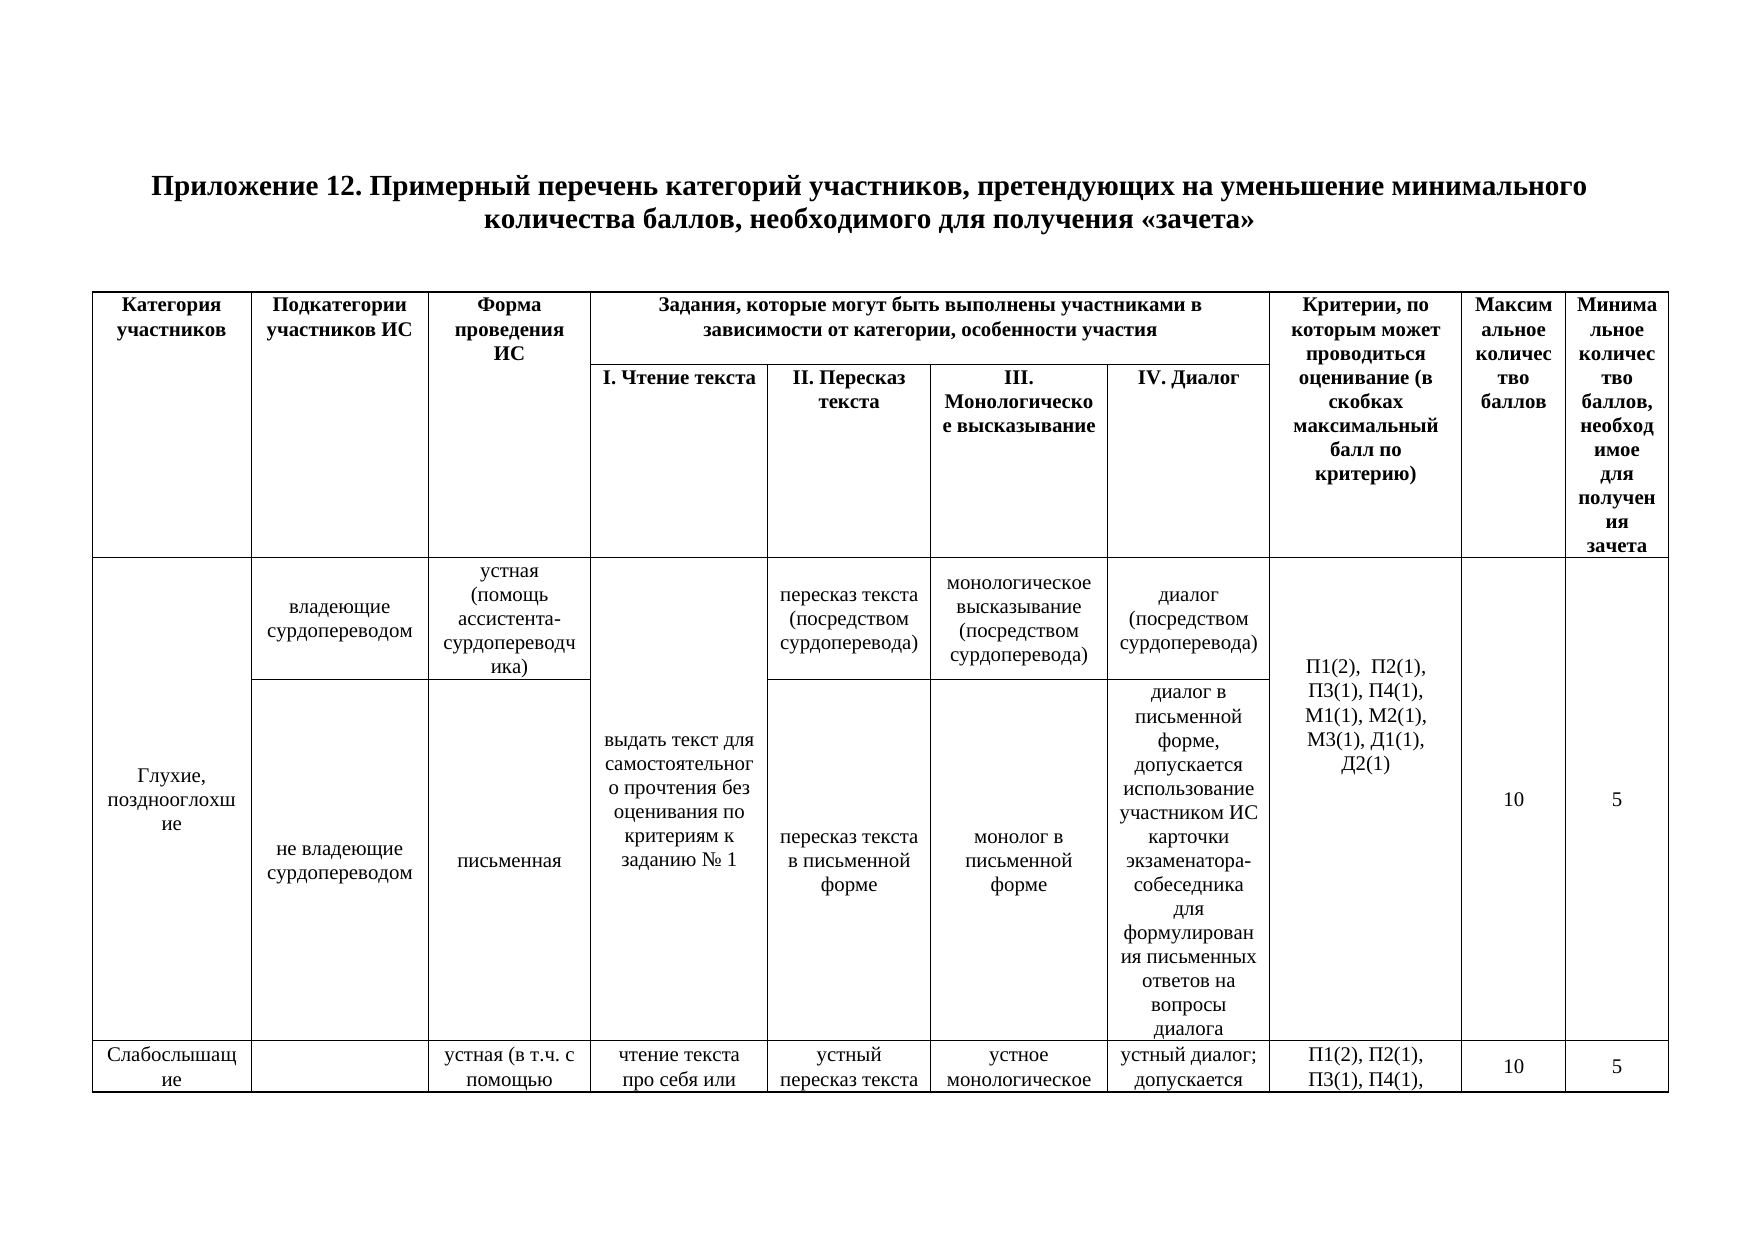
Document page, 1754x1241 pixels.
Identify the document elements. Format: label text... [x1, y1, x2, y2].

table_header Минимальное количество баллов, необходимое для получения зачета [1566, 293, 1668, 557]
table_cell владеющие сурдопереводом [252, 558, 428, 678]
table_cell письменная [429, 680, 590, 1040]
table_cell устное монологическое высказывание [931, 1041, 1107, 1091]
table_cell Глухие, позднооглохшие [93, 558, 251, 1040]
table_cell монологическое высказывание (посредством сурдоперевода) [931, 558, 1107, 678]
table_cell пересказ текста в письменной форме [768, 680, 930, 1040]
table_cell 10 [1462, 1041, 1565, 1091]
table_cell устный пересказ текста [768, 1041, 930, 1091]
table_cell 5 [1566, 558, 1668, 1040]
table_header Критерии, по которым может проводиться оценивание (в скобках максимальный балл по критерию) [1270, 293, 1461, 557]
table_cell не владеющие сурдопереводом [252, 680, 428, 1040]
table_cell II. Пересказ текста [768, 365, 930, 557]
table_cell пересказ текста (посредством сурдоперевода) [768, 558, 930, 678]
table_cell выдать текст для самостоятельного прочтения без оценивания по критериям к заданию № 1 [591, 558, 767, 1040]
table_cell устный диалог; допускается использование участником ИС карточки экзаменатора-собеседника для устных ответов на вопросы диалога [1108, 1041, 1269, 1091]
table_header Форма проведения ИС [429, 293, 590, 557]
table_cell диалог в письменной форме, допускается использование участником ИС карточки экзаменатора-собеседника для формулирования письменных ответов на вопросы диалога [1108, 680, 1269, 1040]
table_cell [252, 1041, 428, 1091]
table_cell монолог в письменной форме [931, 680, 1107, 1040]
table_cell устная (помощь ассистента-сурдопереводчика) [429, 558, 590, 678]
table_cell устная (в т.ч. с помощью ассистента- сурдопереводчика) [429, 1041, 590, 1091]
table_header Максимальное количество баллов [1462, 293, 1565, 557]
subtitle Приложение 12. Примерный перечень категорий участников, претендующих на уменьшение минимального количества баллов, необходимого для получения «зачета» [103, 168, 1636, 235]
table_header Подкатегории участников ИС [252, 293, 428, 557]
table_cell IV. Диалог [1108, 365, 1269, 557]
table_header Категория участников [93, 293, 251, 557]
table_cell П1(2), П2(1), П3(1), П4(1), М1(1), М2(1), М3(1), Д1(1), Д2(1) [1270, 1041, 1461, 1091]
table_cell чтение текста про себя или вслух [591, 1041, 767, 1091]
table_cell 5 [1566, 1041, 1668, 1091]
table_cell Слабослышащие [93, 1041, 251, 1091]
table_header Задания, которые могут быть выполнены участниками в зависимости от категории, особенности участия [591, 293, 1269, 364]
table_cell I. Чтение текста [591, 365, 767, 557]
table_cell 10 [1462, 558, 1565, 1040]
table_cell диалог (посредством сурдоперевода) [1108, 558, 1269, 678]
table_cell III. Монологическое высказывание [931, 365, 1107, 557]
table_cell П1(2), П2(1), П3(1), П4(1), М1(1), М2(1), М3(1), Д1(1), Д2(1) [1270, 558, 1461, 1040]
